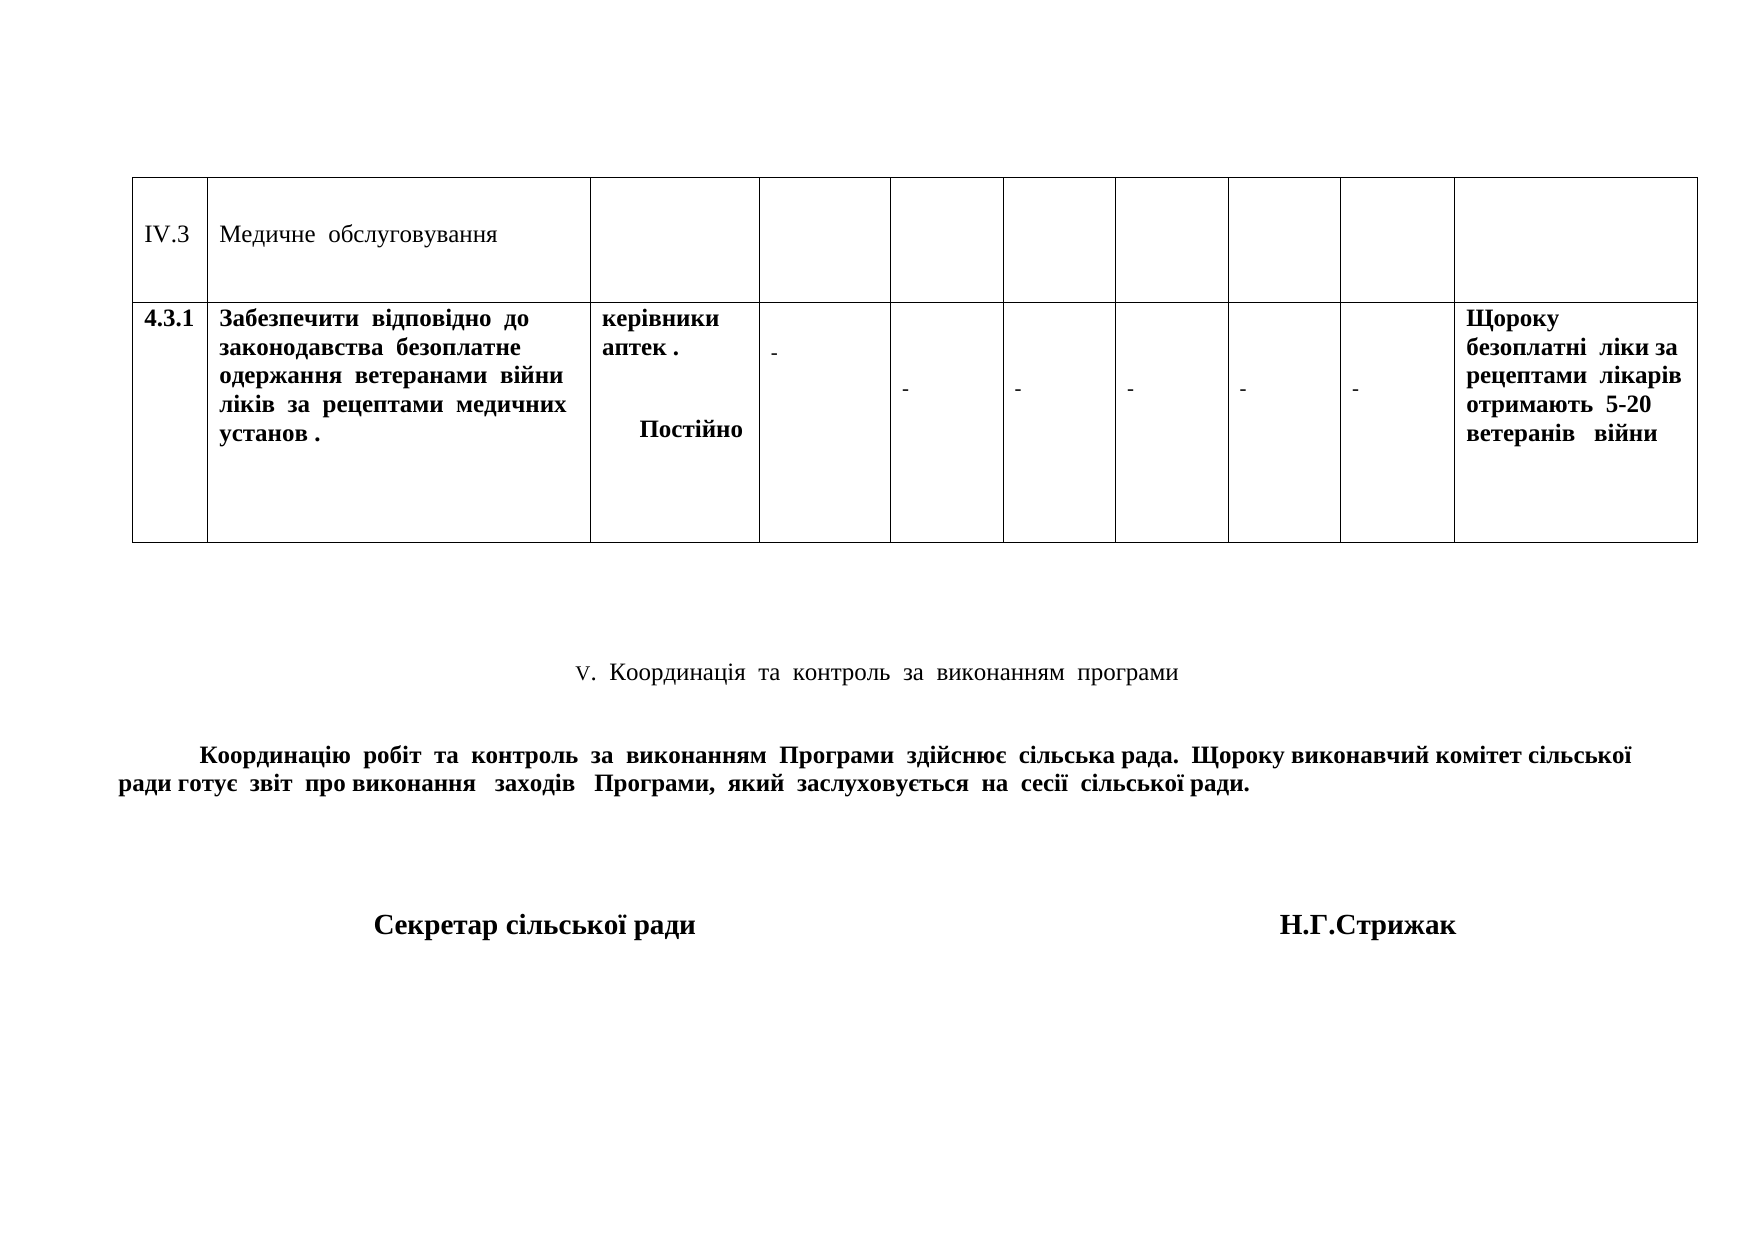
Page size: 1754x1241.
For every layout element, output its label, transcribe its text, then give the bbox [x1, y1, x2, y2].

table_cell Щороку безоплатні ліки за рецептами лікарів отримають 5-20 ветеранів війни [1455, 303, 1697, 542]
table_cell [891, 178, 1003, 302]
text Координацію робіт та контроль за виконанням Програми здійснює сільська рада. Щороку виконавчий комітет сільської ради готує звіт про виконання заходів Програми, який заслуховується на сесії сільської ради. [118, 740, 1636, 797]
text Секретар сільської ради Н.Г.Стрижак [118, 907, 1636, 940]
table_cell Медичне обслуговування [208, 178, 590, 302]
table_cell [1341, 178, 1454, 302]
table_cell - [1229, 303, 1340, 542]
table_cell - [1341, 303, 1454, 542]
table_cell IV.3 [133, 178, 207, 302]
text V. Координація та контроль за виконанням програми [118, 657, 1636, 686]
table_cell - [1004, 303, 1115, 542]
table_cell [760, 178, 890, 302]
table_cell - [1116, 303, 1228, 542]
table_cell Забезпечити відповідно до законодавства безоплатне одержання ветеранами війни ліків за рецептами медичних установ . [208, 303, 590, 542]
table_cell керівники аптек . Постійно [591, 303, 759, 542]
table_cell [1229, 178, 1340, 302]
table_cell 4.3.1 [133, 303, 207, 542]
table_cell - [760, 303, 890, 542]
table_cell [1116, 178, 1228, 302]
table_cell [1455, 178, 1697, 302]
table_cell [1004, 178, 1115, 302]
table_cell - [891, 303, 1003, 542]
table_cell [591, 178, 759, 302]
